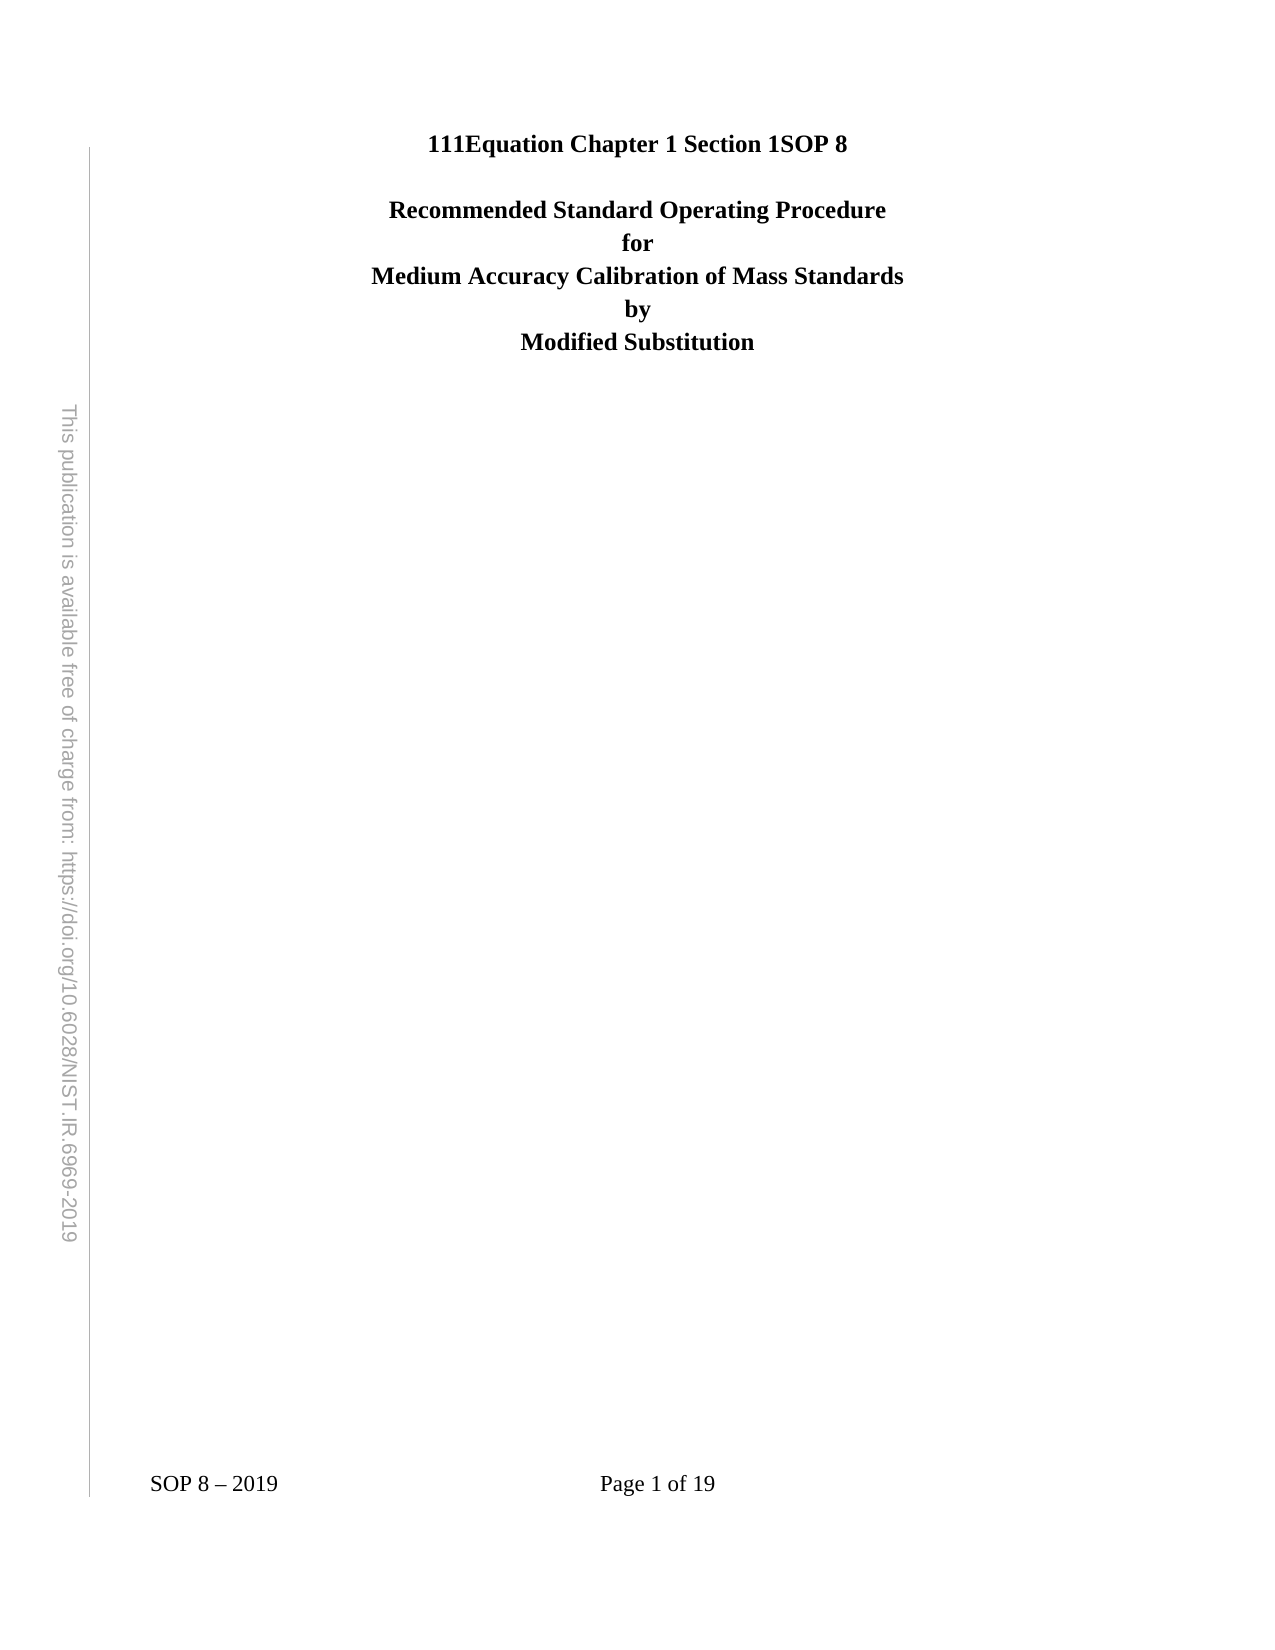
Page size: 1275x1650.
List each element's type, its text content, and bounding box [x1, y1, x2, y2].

title Recommended Standard Operating Procedure [150, 195, 1125, 224]
title SOP 8 [150, 129, 1125, 158]
title by [150, 294, 1125, 323]
title for [150, 228, 1125, 257]
title Modified Substitution [150, 327, 1125, 356]
title Medium Accuracy Calibration of Mass Standards [150, 261, 1125, 290]
